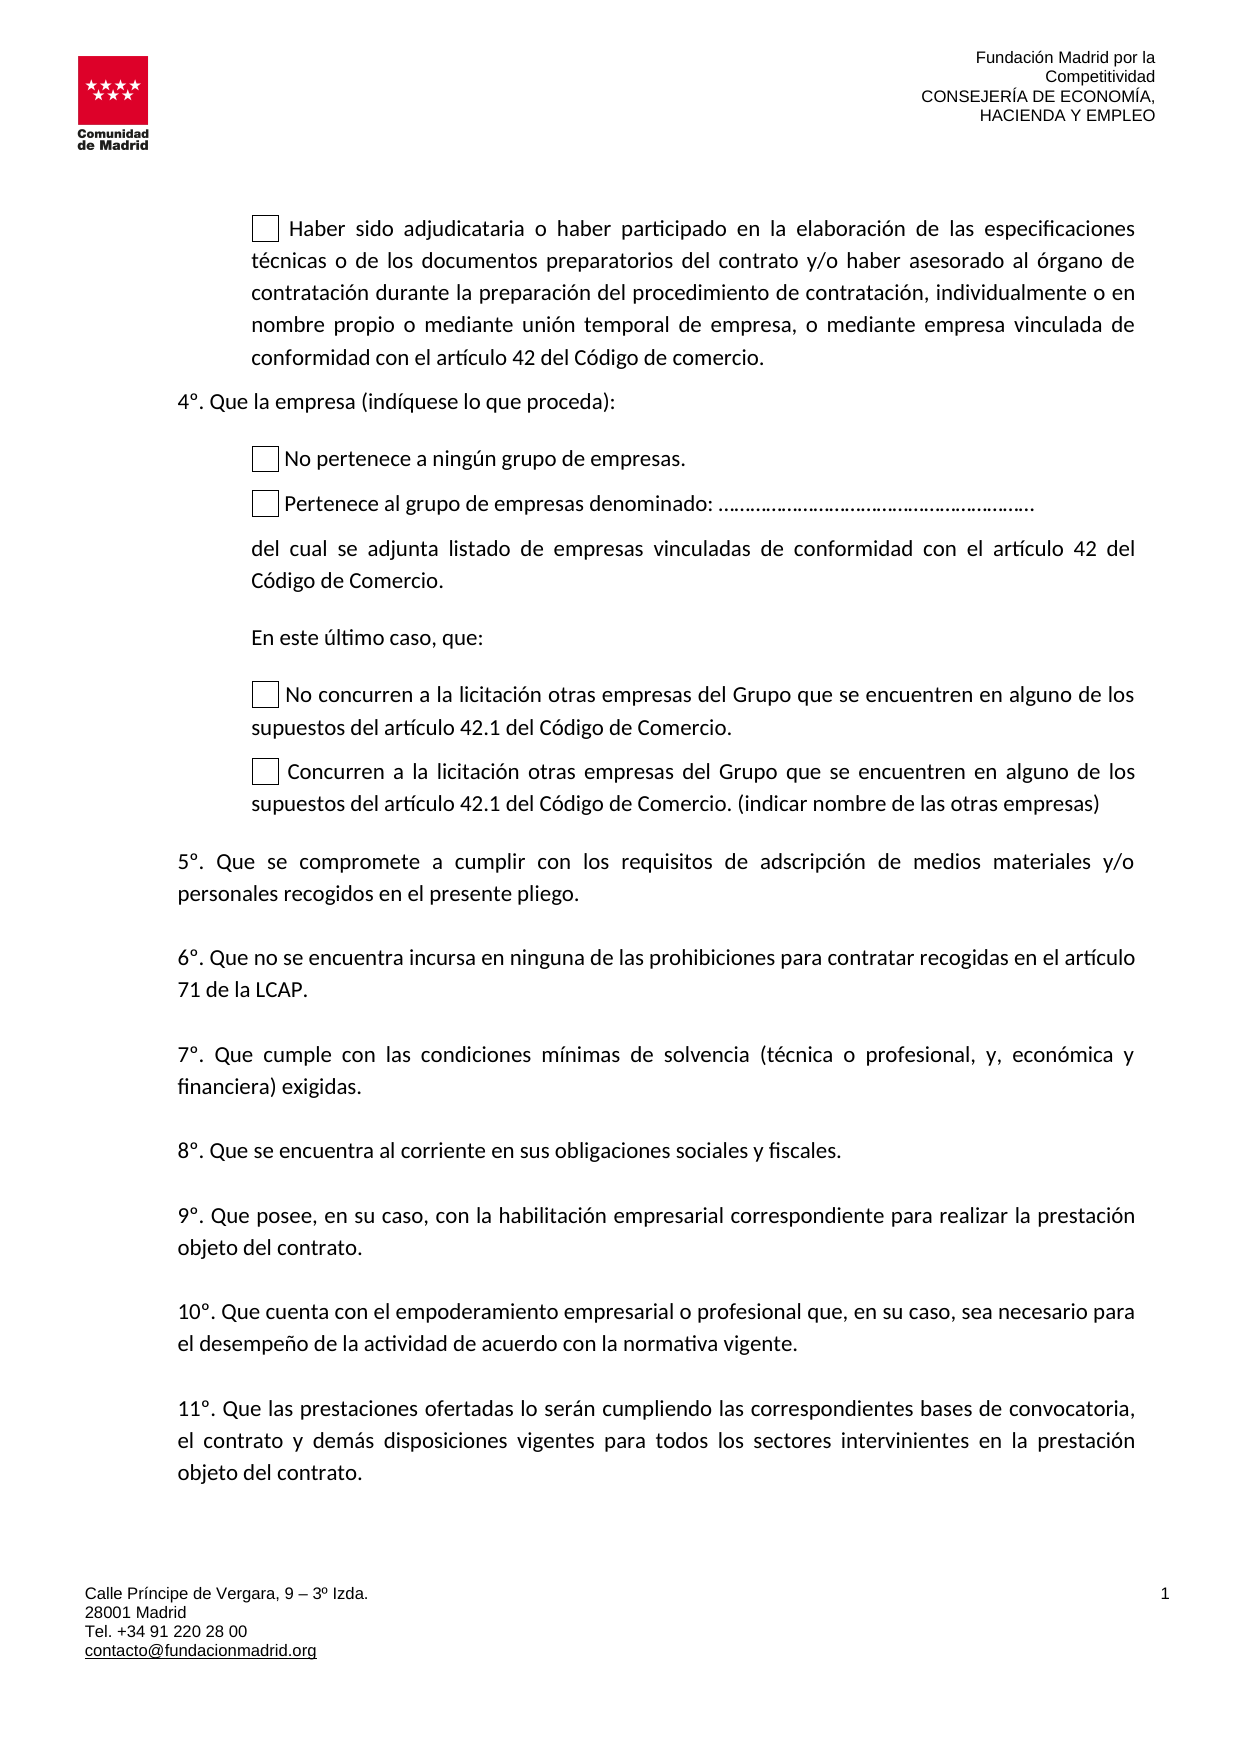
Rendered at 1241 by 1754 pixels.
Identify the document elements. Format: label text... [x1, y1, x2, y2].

text 9º. Que posee, en su caso, con la habilitación empresarial correspondiente para realizar la prestación objeto del contrato. [177, 1201, 1137, 1261]
text En este último caso, que: [251, 623, 1137, 651]
text Concurren a la licitación otras empresas del Grupo que se encuentren en alguno de los supuestos del artículo 42.1 del Código de Comercio. (indicar nombre de las otras empresas) [251, 757, 1137, 818]
text 5º. Que se compromete a cumplir con los requisitos de adscripción de medios materiales y/o personales recogidos en el presente pliego. [177, 847, 1137, 907]
text 7º. Que cumple con las condiciones mínimas de solvencia (técnica o profesional, y, económica y financiera) exigidas. [177, 1040, 1137, 1100]
picture [70, 48, 155, 158]
text 6º. Que no se encuentra incursa en ninguna de las prohibiciones para contratar recogidas en el artículo 71 de la LCAP. [177, 943, 1137, 1003]
text Pertenece al grupo de empresas denominado: …………………………………………………… [251, 489, 1137, 517]
text Haber sido adjudicataria o haber participado en la elaboración de las especificaciones técnicas o de los documentos preparatorios del contrato y/o haber asesorado al órgano de contratación durante la preparación del procedimiento de contratación, individualmente o en nombre propio o mediante unión temporal de empresa, o mediante empresa vinculada de conformidad con el artículo 42 del Código de comercio. [251, 214, 1137, 371]
text 11º. Que las prestaciones ofertadas lo serán cumpliendo las correspondientes bases de convocatoria, el contrato y demás disposiciones vigentes para todos los sectores intervinientes en la prestación objeto del contrato. [177, 1394, 1137, 1486]
text del cual se adjunta listado de empresas vinculadas de conformidad con el artículo 42 del Código de Comercio. [251, 534, 1137, 594]
text No pertenece a ningún grupo de empresas. [251, 444, 1137, 473]
text 8º. Que se encuentra al corriente en sus obligaciones sociales y fiscales. [177, 1136, 1137, 1164]
text 10º. Que cuenta con el empoderamiento empresarial o profesional que, en su caso, sea necesario para el desempeño de la actividad de acuerdo con la normativa vigente. [177, 1297, 1137, 1358]
text No concurren a la licitación otras empresas del Grupo que se encuentren en alguno de los supuestos del artículo 42.1 del Código de Comercio. [251, 681, 1137, 741]
text 4º. Que la empresa (indíquese lo que proceda): [177, 387, 1137, 415]
